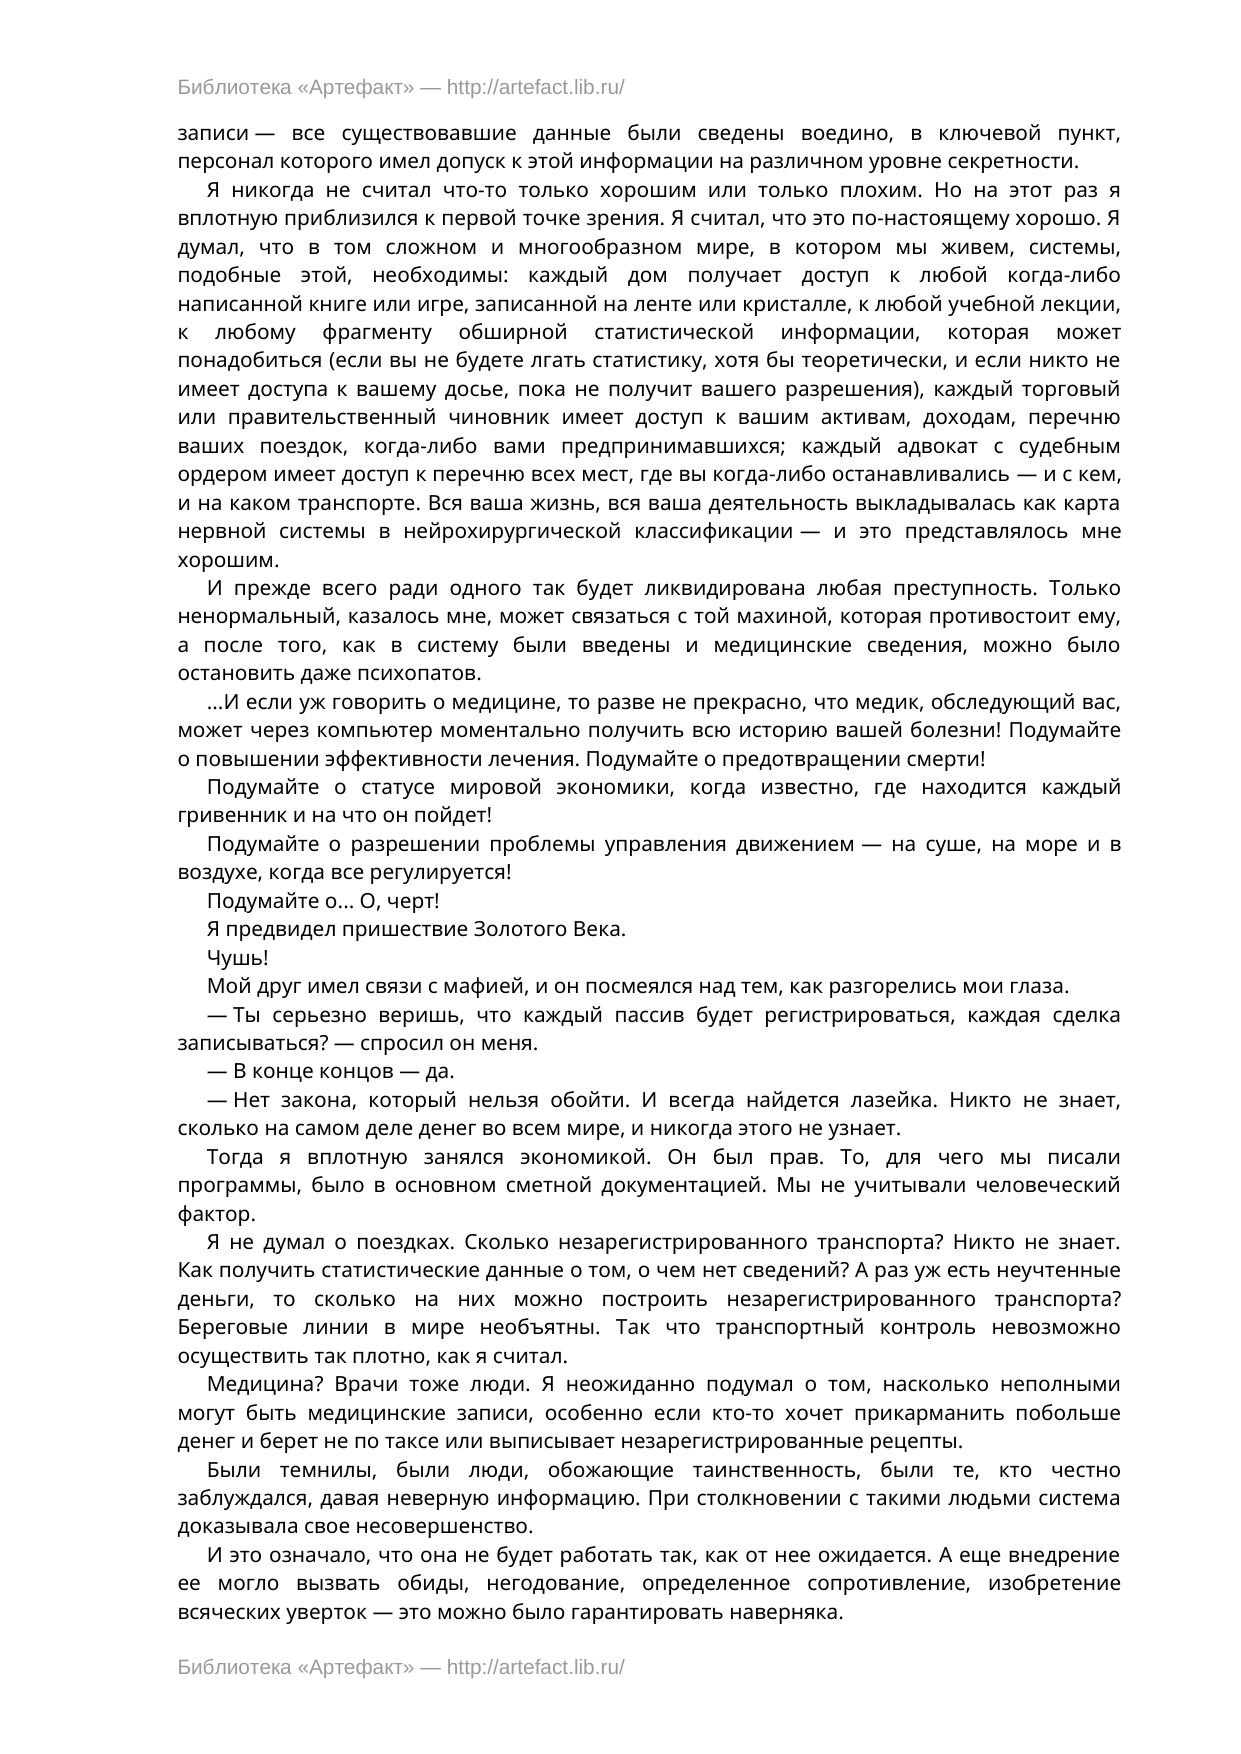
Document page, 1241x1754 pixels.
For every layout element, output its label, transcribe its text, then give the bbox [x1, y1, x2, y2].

text Мой друг имел связи с мафией, и он посмеялся над тем, как разгорелись мои глаза. [177, 971, 1122, 1000]
text Тогда я вплотную занялся экономикой. Он был прав. То, для чего мы писали программы, было в основном сметной документацией. Мы не учитывали человеческий фактор. [177, 1142, 1122, 1227]
text Я предвидел пришествие Золотого Века. [177, 914, 1122, 943]
text ...И если уж говорить о медицине, то разве не прекрасно, что медик, обследующий вас, может через компьютер моментально получить всю историю вашей болезни! Подумайте о повышении эффективности лечения. Подумайте о предотвращении смерти! [177, 687, 1122, 772]
text Я никогда не считал что-то только хорошим или только плохим. Но на этот раз я вплотную приблизился к первой точке зрения. Я считал, что это по-настоящему хорошо. Я думал, что в том сложном и многообразном мире, в котором мы живем, системы, подобные этой, необходимы: каждый дом получает доступ к любой когда-либо написанной книге или игре, записанной на ленте или кристалле, к любой учебной лекции, к любому фрагменту обширной статистической информации, которая может понадобиться (если вы не будете лгать статистику, хотя бы теоретически, и если никто не имеет доступа к вашему досье, пока не получит вашего разрешения), каждый торговый или правительственный чиновник имеет доступ к вашим активам, доходам, перечню ваших поездок, когда-либо вами предпринимавшихся; каждый адвокат с судебным ордером имеет доступ к перечню всех мест, где вы когда-либо останавливались — и с кем, и на каком транспорте. Вся ваша жизнь, вся ваша деятельность выкладывалась как карта нервной системы в нейрохирургической классификации — и это представлялось мне хорошим. [177, 175, 1122, 573]
text — Ты серьезно веришь, что каждый пассив будет регистрироваться, каждая сделка записываться? — спросил он меня. [177, 1000, 1122, 1057]
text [177, 118, 1122, 175]
text Я не думал о поездках. Сколько незарегистрированного транспорта? Никто не знает. Как получить статистические данные о том, о чем нет сведений? А раз уж есть неучтенные деньги, то сколько на них можно построить незарегистрированного транспорта? Береговые линии в мире необъятны. Так что транспортный контроль невозможно осуществить так плотно, как я считал. [177, 1227, 1122, 1369]
text И прежде всего ради одного так будет ликвидирована любая преступность. Только ненормальный, казалось мне, может связаться с той махиной, которая противостоит ему, а после того, как в систему были введены и медицинские сведения, можно было остановить даже психопатов. [177, 573, 1122, 687]
text Были темнилы, были люди, обожающие таинственность, были те, кто честно заблуждался, давая неверную информацию. При столкновении с такими людьми система доказывала свое несовершенство. [177, 1455, 1122, 1540]
text Подумайте о... О, черт! [177, 886, 1122, 914]
text Подумайте о разрешении проблемы управления движением — на суше, на море и в воздухе, когда все регулируется! [177, 829, 1122, 886]
text Медицина? Врачи тоже люди. Я неожиданно подумал о том, насколько неполными могут быть медицинские записи, особенно если кто-то хочет прикарманить побольше денег и берет не по таксе или выписывает незарегистрированные рецепты. [177, 1369, 1122, 1455]
text Чушь! [177, 943, 1122, 971]
text Подумайте о статусе мировой экономики, когда известно, где находится каждый гривенник и на что он пойдет! [177, 772, 1122, 829]
text — В конце концов — да. [177, 1057, 1122, 1085]
text — Нет закона, который нельзя обойти. И всегда найдется лазейка. Никто не знает, сколько на самом деле денег во всем мире, и никогда этого не узнает. [177, 1085, 1122, 1142]
text И это означало, что она не будет работать так, как от нее ожидается. А еще внедрение ее могло вызвать обиды, негодование, определенное сопротивление, изобретение всяческих уверток — это можно было гарантировать наверняка. [177, 1540, 1122, 1625]
